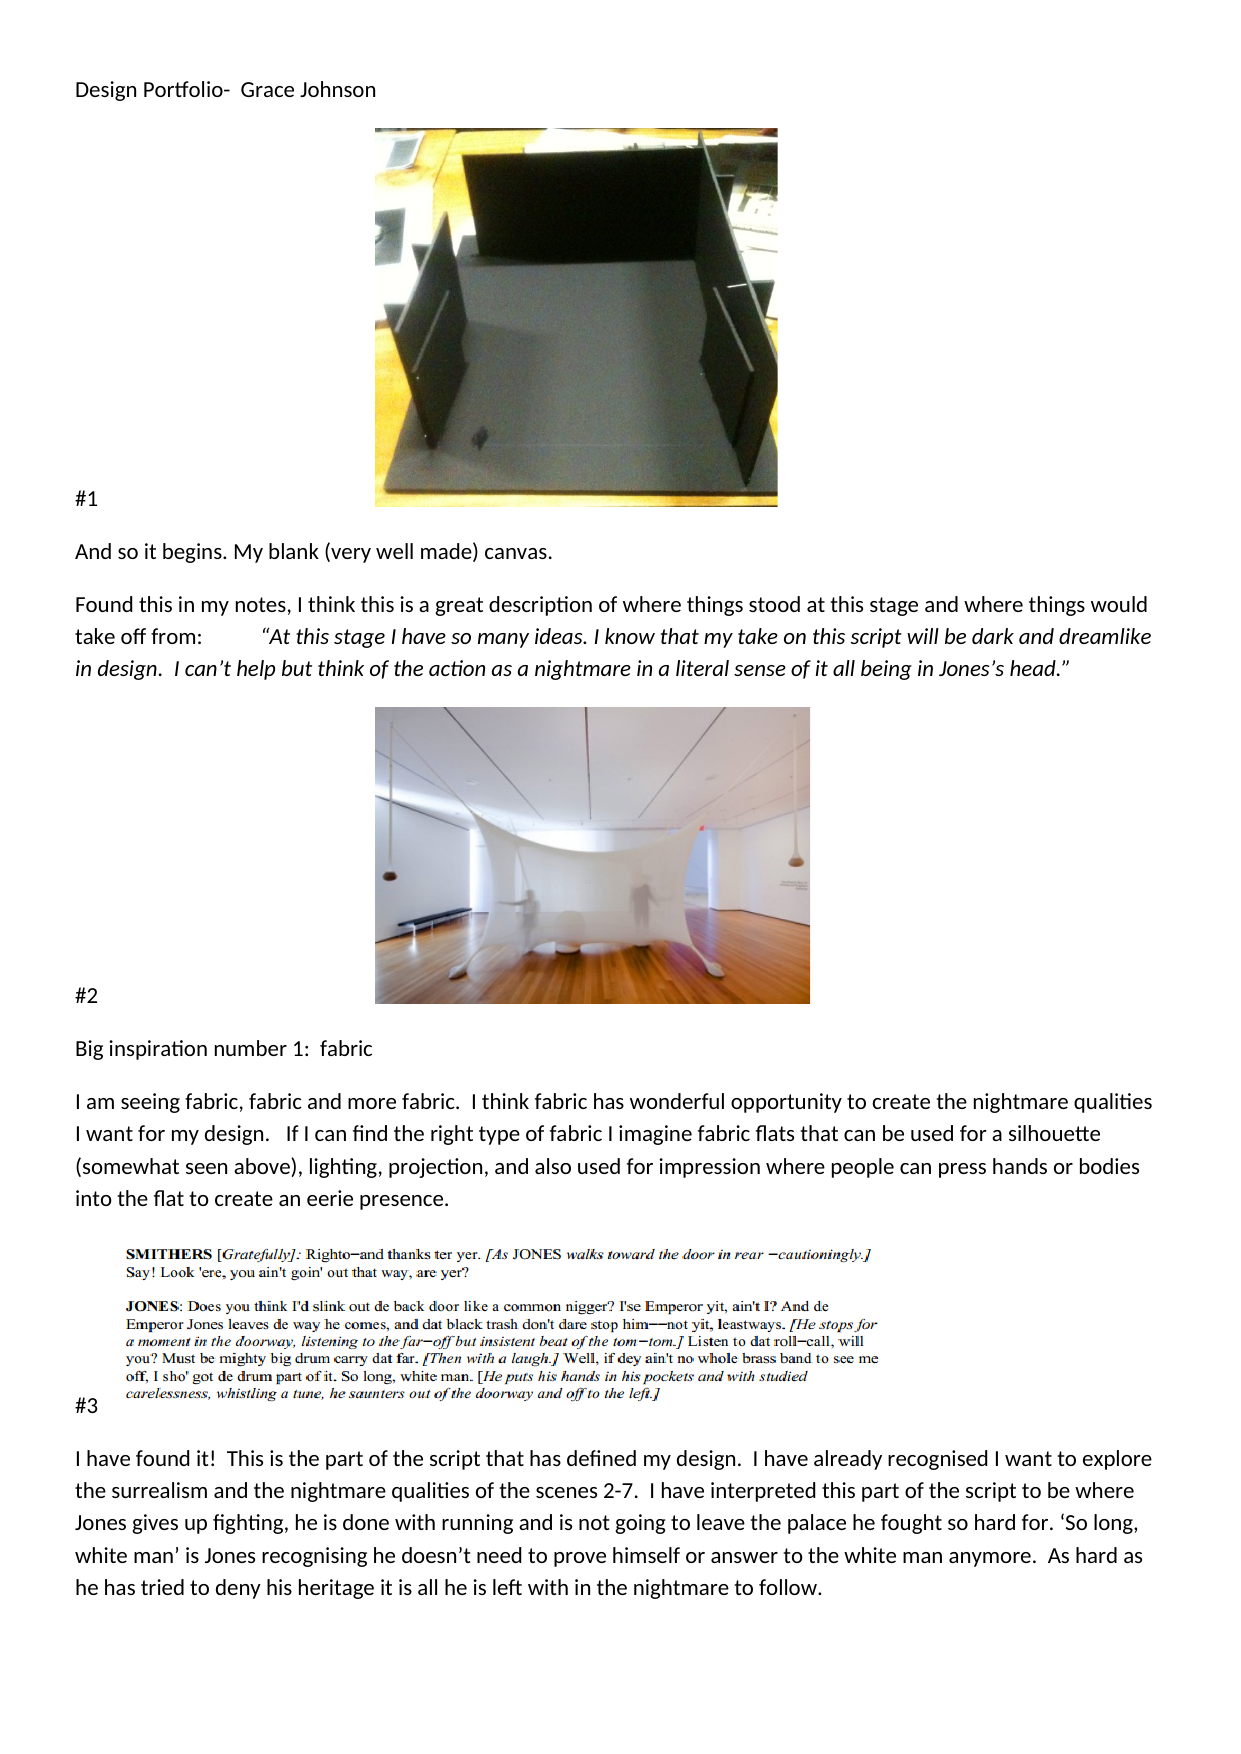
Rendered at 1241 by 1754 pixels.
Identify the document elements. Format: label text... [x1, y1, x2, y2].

text Big inspiration number 1: fabric [75, 1034, 1165, 1062]
picture [98, 1237, 911, 1414]
text I have found it! This is the part of the script that has defined my design. I have already recognised I want to explore the surrealism and the nightmare qualities of the scenes 2-7. I have interpreted this part of the script to be where Jones gives up fighting, he is done with running and is not going to leave the palace he fought so hard for. ‘So long, white man’ is Jones recognising he doesn’t need to prove himself or answer to the white man anymore. As hard as he has tried to deny his heritage it is all he is left with in the nightmare to follow. [75, 1444, 1165, 1601]
text I am seeing fabric, fabric and more fabric. I think fabric has wonderful opportunity to create the nightmare qualities I want for my design. If I can find the right type of fabric I imagine fabric flats that can be used for a silhouette (somewhat seen above), lighting, projection, and also used for impression where people can press hands or bodies into the flat to create an eerie presence. [75, 1087, 1165, 1212]
text Design Portfolio- Grace Johnson [75, 75, 1165, 103]
text And so it begins. My blank (very well made) canvas. [75, 537, 1165, 565]
picture [375, 128, 778, 507]
picture [375, 707, 811, 1004]
text Found this in my notes, I think this is a great description of where things stood at this stage and where things would take off from: “At this stage I have so many ideas. I know that my take on this script will be dark and dreamlike in design. I can’t help but think of the action as a nightmare in a literal sense of it all being in Jones’s head.” [75, 590, 1165, 683]
